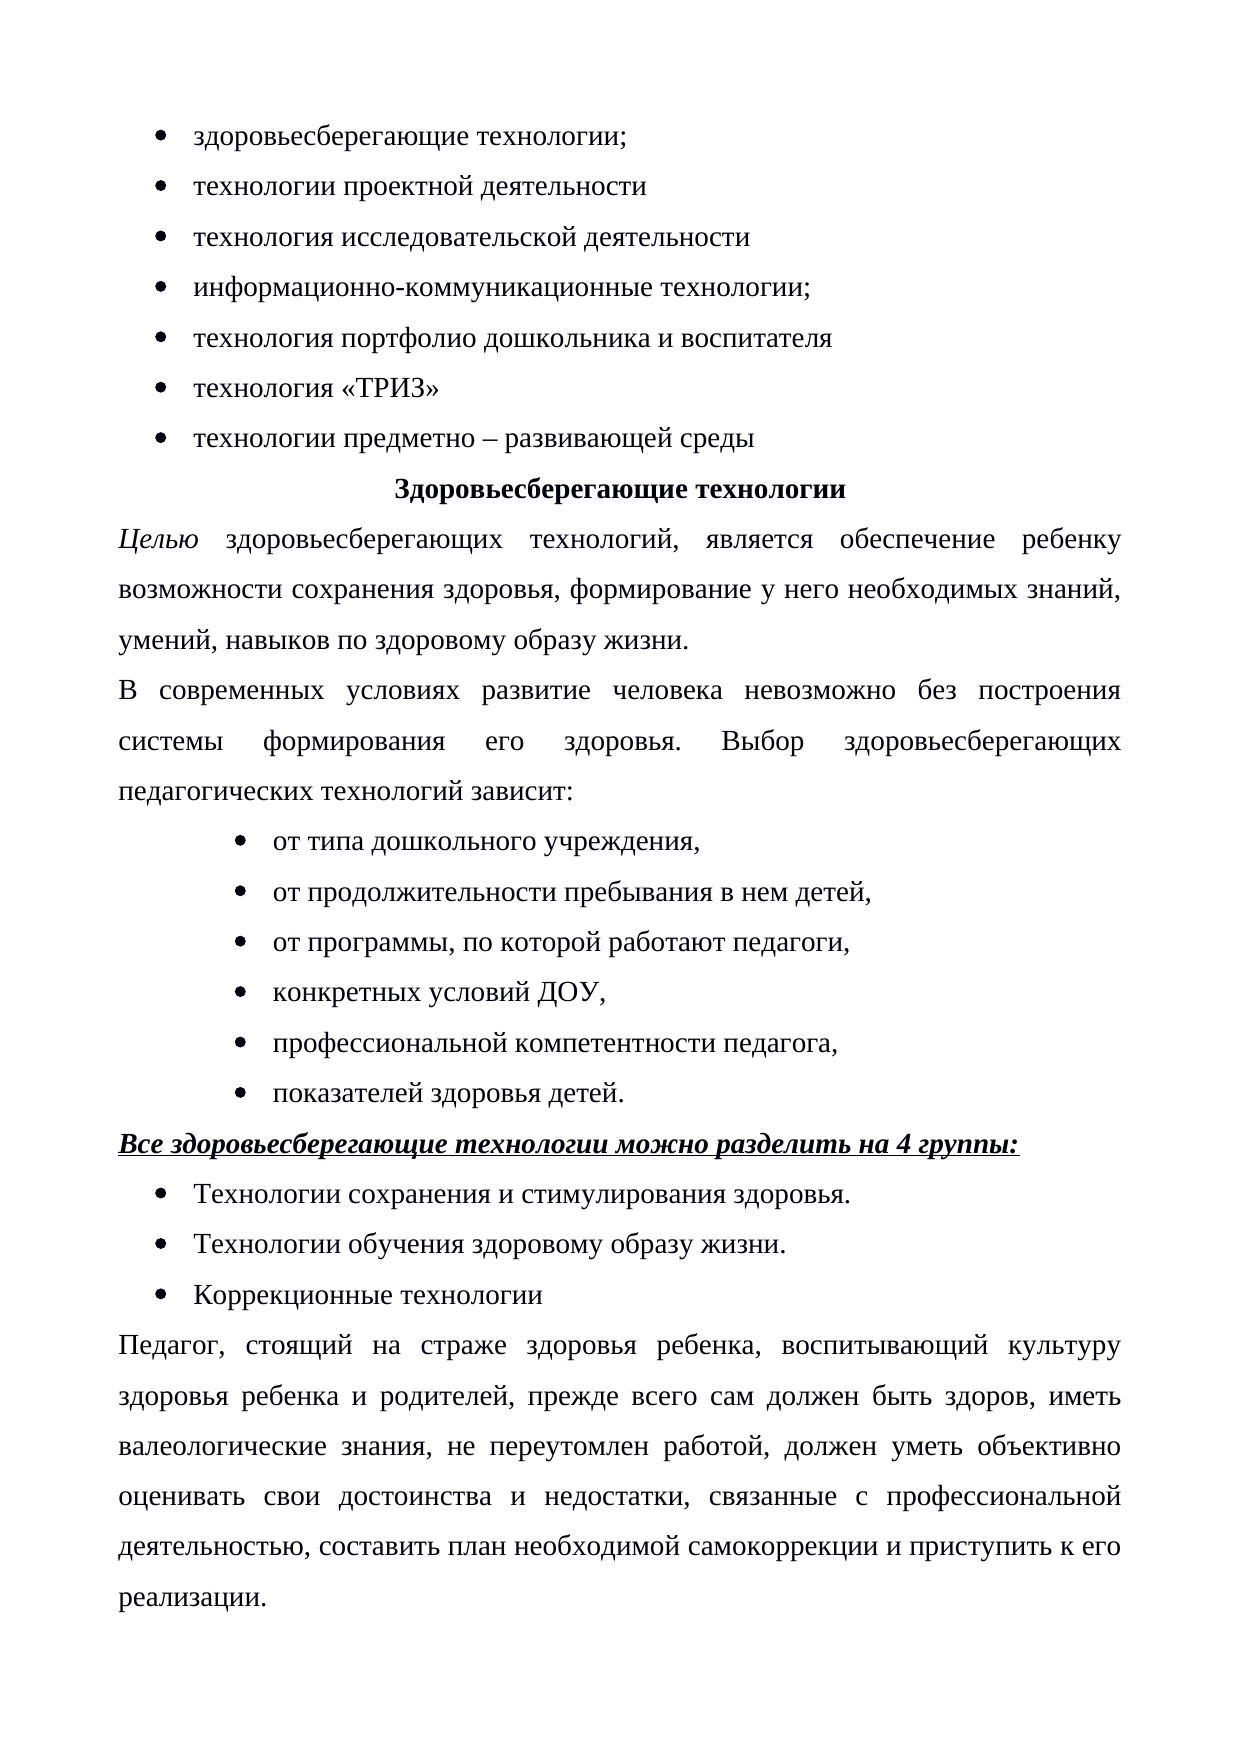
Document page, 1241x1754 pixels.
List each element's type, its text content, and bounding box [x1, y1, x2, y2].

list Технологии обучения здоровому образу жизни. [156, 1226, 1122, 1260]
text В современных условиях развитие человека невозможно без построения системы формирования его здоровья. Выбор здоровьесберегающих педагогических технологий зависит: [118, 672, 1122, 806]
list технология «ТРИЗ» [156, 370, 1122, 404]
list профессиональной компетентности педагога, [235, 1025, 1122, 1058]
list технологии проектной деятельности [156, 168, 1122, 202]
list от программы, по которой работают педагоги, [235, 924, 1122, 958]
list от типа дошкольного учреждения, [235, 823, 1122, 857]
list Технологии сохранения и стимулирования здоровья. [156, 1176, 1122, 1210]
list Коррекционные технологии [156, 1277, 1122, 1311]
list показателей здоровья детей. [235, 1075, 1122, 1109]
text Педагог, стоящий на страже здоровья ребенка, воспитывающий культуру здоровья ребенка и родителей, прежде всего сам должен быть здоров, иметь валеологические знания, не переутомлен работой, должен уметь объективно оценивать свои достоинства и недостатки, связанные с профессиональной деятельностью, составить план необходимой самокоррекции и приступить к его реализации. [118, 1327, 1122, 1612]
list технологии предметно – развивающей среды [156, 421, 1122, 454]
list технология исследовательской деятельности [156, 219, 1122, 253]
text Все здоровьесберегающие технологии можно разделить на 4 группы: [118, 1126, 1122, 1159]
list информационно-коммуникационные технологии; [156, 269, 1122, 303]
text Целью здоровьесберегающих технологий, является обеспечение ребенку возможности сохранения здоровья, формирование у него необходимых знаний, умений, навыков по здоровому образу жизни. [118, 521, 1122, 656]
list здоровьесберегающие технологии; [156, 118, 1122, 152]
list конкретных условий ДОУ, [235, 974, 1122, 1008]
text Здоровьесберегающие технологии [118, 471, 1122, 504]
list технология портфолио дошкольника и воспитателя [156, 320, 1122, 353]
list от продолжительности пребывания в нем детей, [235, 874, 1122, 907]
